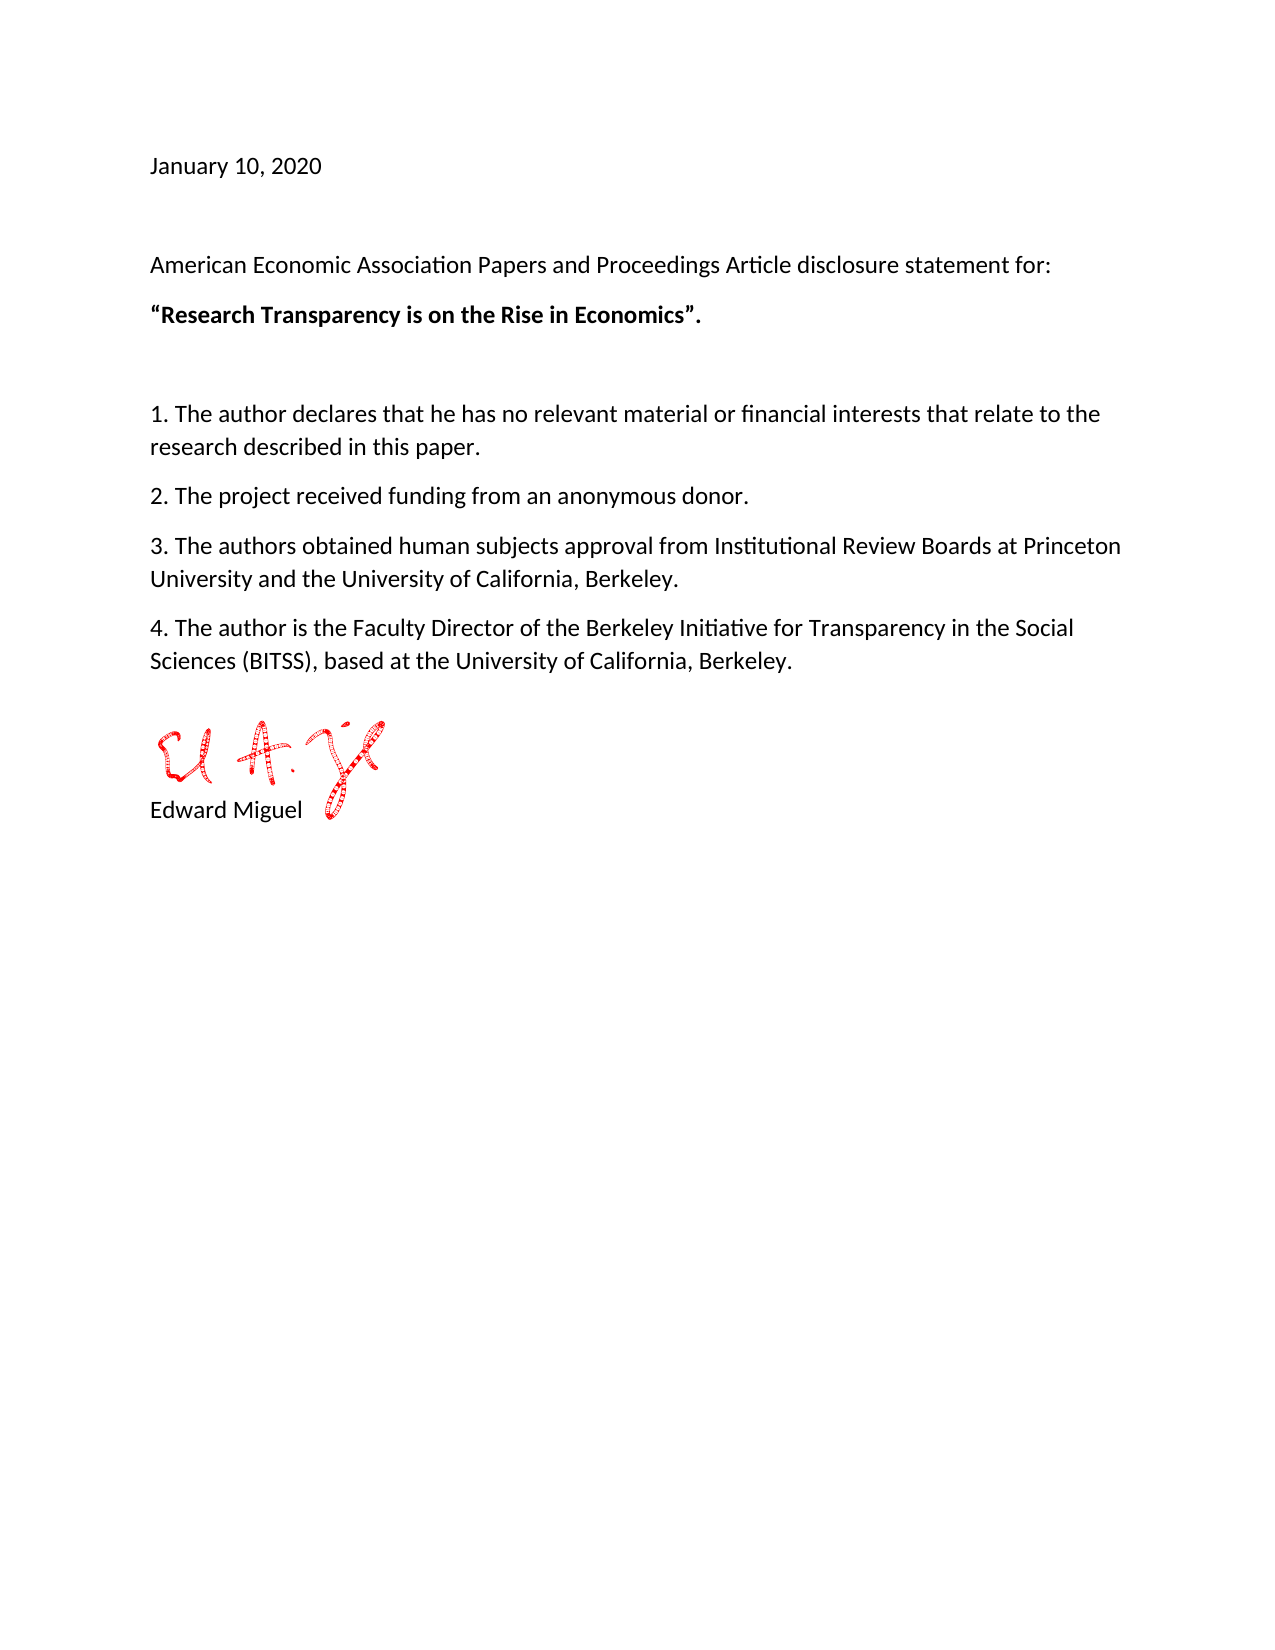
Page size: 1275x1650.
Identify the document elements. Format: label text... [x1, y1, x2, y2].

text American Economic Association Papers and Proceedings Article disclosure statement for: [150, 249, 1125, 280]
text 1. The author declares that he has no relevant material or financial interests that relate to the research described in this paper. [150, 398, 1125, 461]
text “Research Transparency is on the Rise in Economics”. [150, 299, 1125, 329]
text 3. The authors obtained human subjects approval from Institutional Review Boards at Princeton University and the University of California, Berkeley. [150, 530, 1125, 593]
text Edward Miguel [150, 794, 1125, 825]
text 4. The author is the Faculty Director of the Berkeley Initiative for Transparency in the Social Sciences (BITSS), based at the University of California, Berkeley. [150, 612, 1125, 676]
text January 10, 2020 [150, 150, 1125, 181]
text 2. The project received funding from an anonymous donor. [150, 480, 1125, 511]
